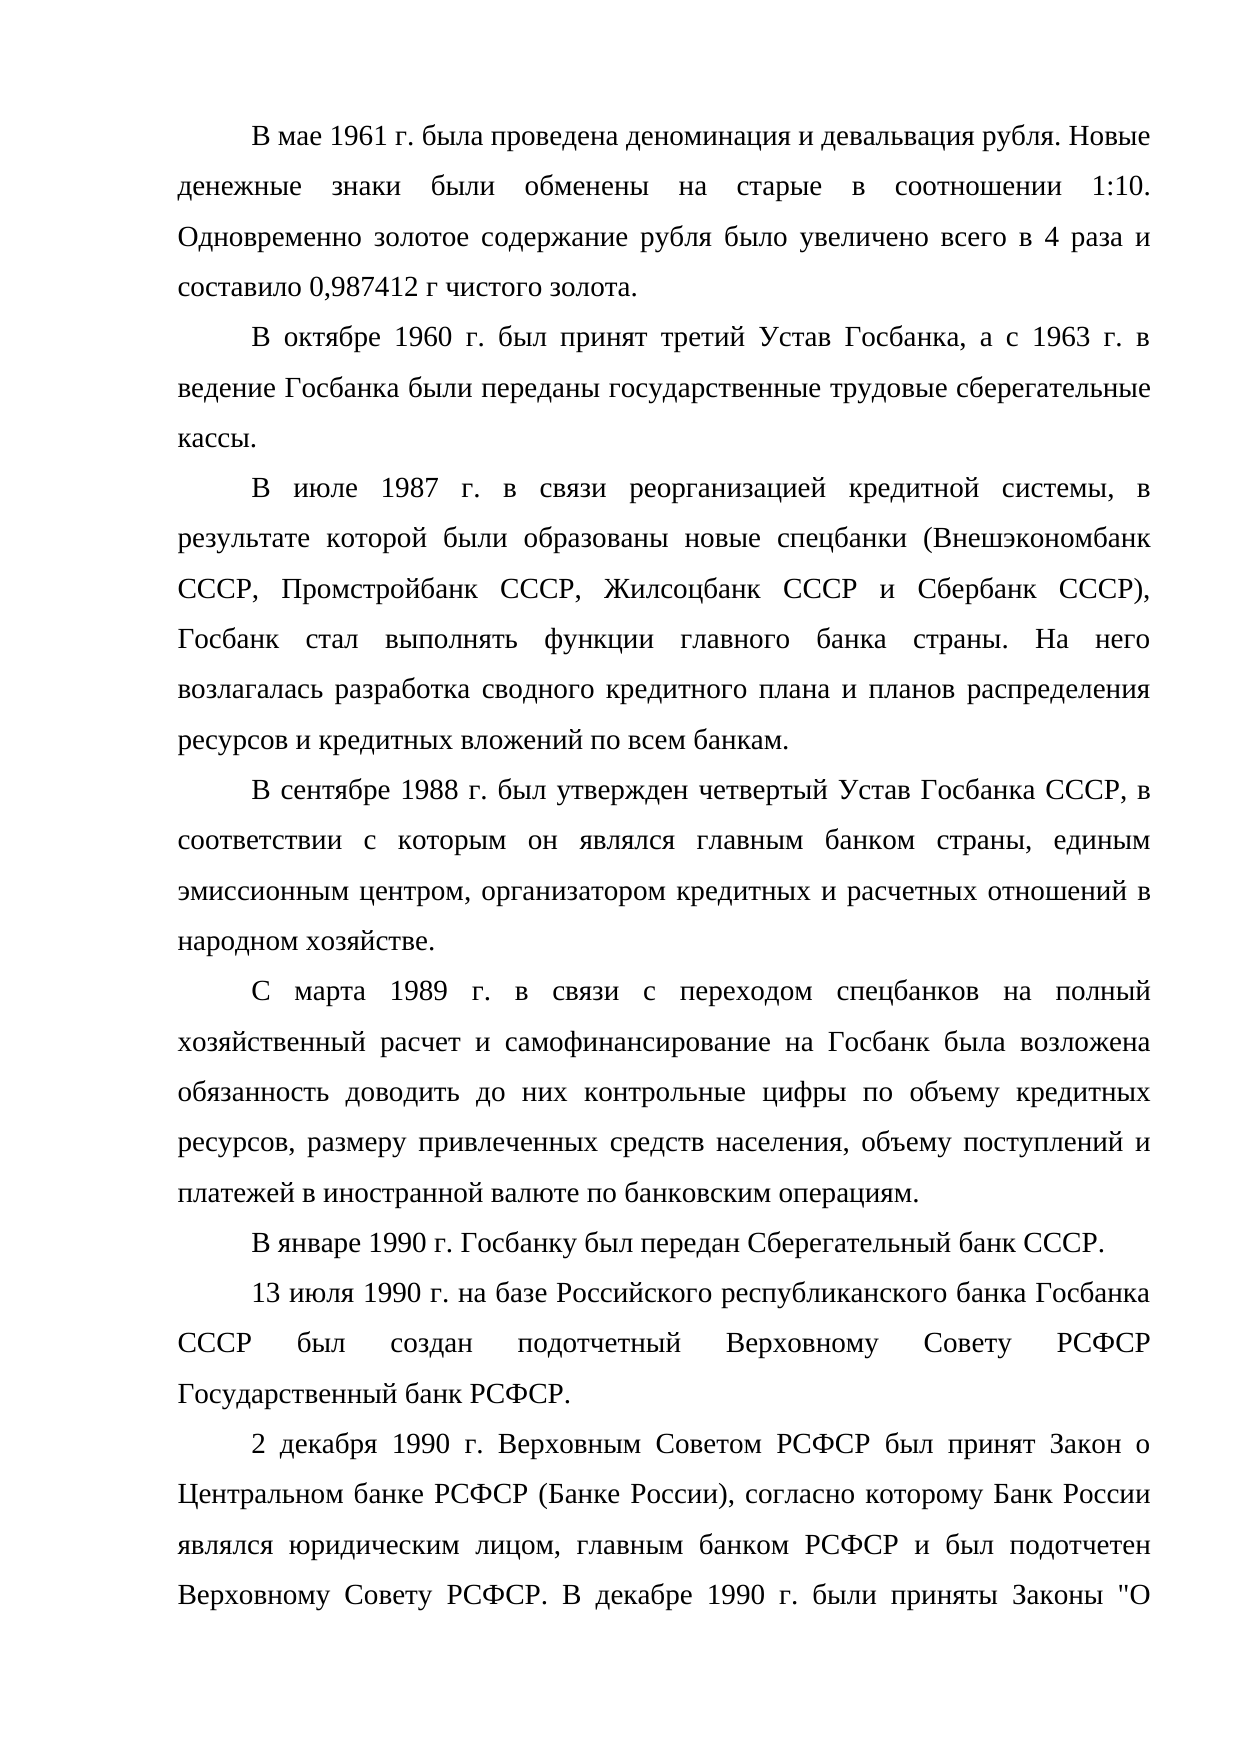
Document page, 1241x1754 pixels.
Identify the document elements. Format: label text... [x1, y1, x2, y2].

text В январе 1990 г. Госбанку был передан Сберегательный банк СССР. [177, 1225, 1152, 1258]
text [177, 1426, 1152, 1611]
text 13 июля 1990 г. на базе Российского республиканского банка Госбанка СССР был создан подотчетный Верховному Совету РСФСР Государственный банк РСФСР. [177, 1275, 1152, 1409]
text В мае 1961 г. была проведена деноминация и девальвация рубля. Новые денежные знаки были обменены на старые в соотношении 1:10. Одновременно золотое содержание рубля было увеличено всего в 4 раза и составило 0,987412 г чистого золота. [177, 118, 1152, 303]
text С марта 1989 г. в связи с переходом спецбанков на полный хозяйственный расчет и самофинансирование на Госбанк была возложена обязанность доводить до них контрольные цифры по объему кредитных ресурсов, размеру привлеченных средств населения, объему поступлений и платежей в иностранной валюте по банковским операциям. [177, 973, 1152, 1208]
text В июле 1987 г. в связи реорганизацией кредитной системы, в результате которой были образованы новые спецбанки (Внешэкономбанк СССР, Промстройбанк СССР, Жилсоцбанк СССР и Сбербанк СССР), Госбанк стал выполнять функции главного банка страны. На него возлагалась разработка сводного кредитного плана и планов распределения ресурсов и кредитных вложений по всем банкам. [177, 470, 1152, 755]
text В сентябре 1988 г. был утвержден четвертый Устав Госбанка СССР, в соответствии с которым он являлся главным банком страны, единым эмиссионным центром, организатором кредитных и расчетных отношений в народном хозяйстве. [177, 772, 1152, 957]
text В октябре 1960 г. был принят третий Устав Госбанка, а с 1963 г. в ведение Госбанка были переданы государственные трудовые сберегательные кассы. [177, 319, 1152, 453]
